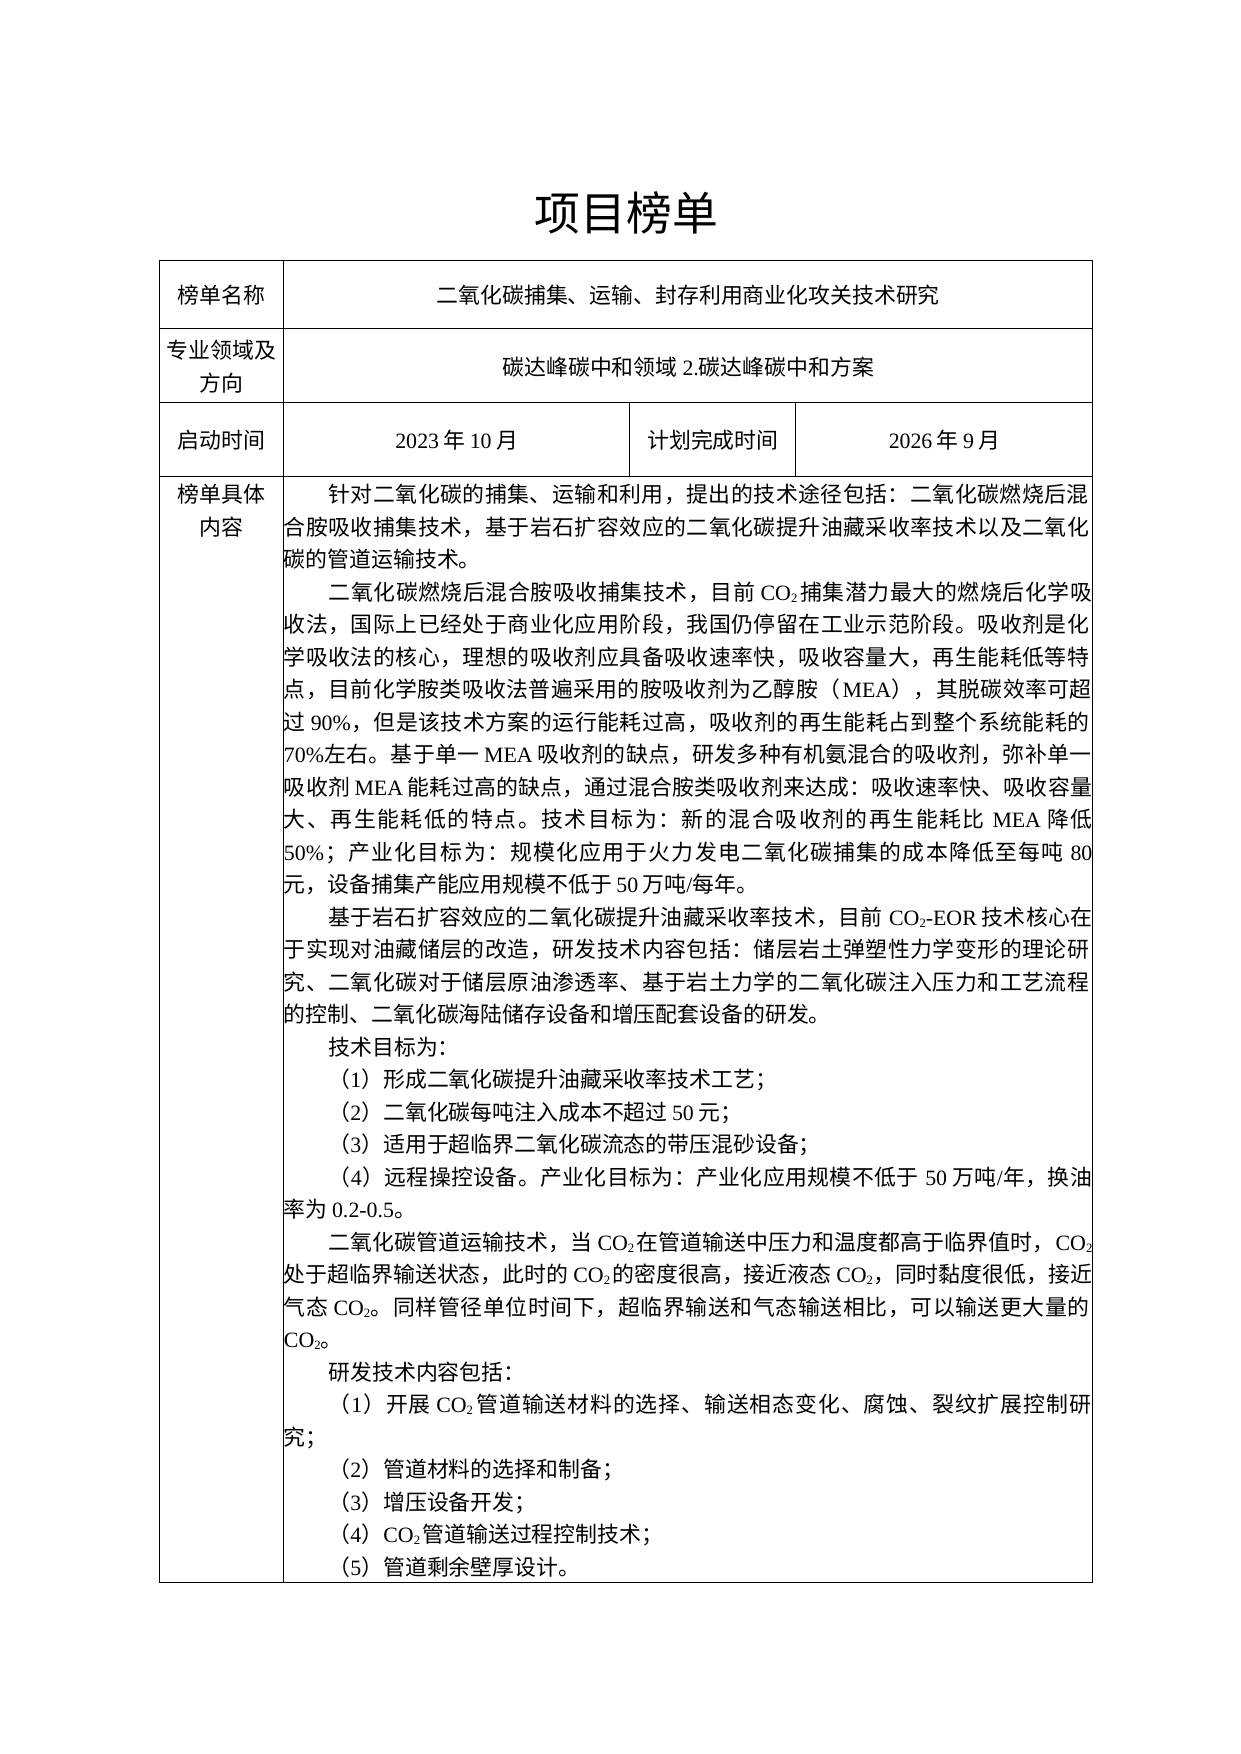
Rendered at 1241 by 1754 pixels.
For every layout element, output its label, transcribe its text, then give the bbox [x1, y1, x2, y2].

table_cell 启动时间 [160, 403, 283, 476]
table_cell 计划完成时间 [630, 403, 795, 476]
table_cell 专业领域及方向 [160, 329, 283, 402]
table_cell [284, 477, 1092, 1582]
text 项目榜单 [165, 162, 1087, 259]
table_cell 碳达峰碳中和领域 2.碳达峰碳中和方案 [284, 329, 1092, 402]
table_cell 2023年10月 [284, 403, 629, 476]
table_cell 2026年9月 [796, 403, 1092, 476]
table_header 榜单名称 [160, 261, 283, 328]
table_header 二氧化碳捕集、运输、封存利用商业化攻关技术研究 [284, 261, 1092, 328]
table_cell 榜单具体 内容 [160, 477, 283, 1582]
